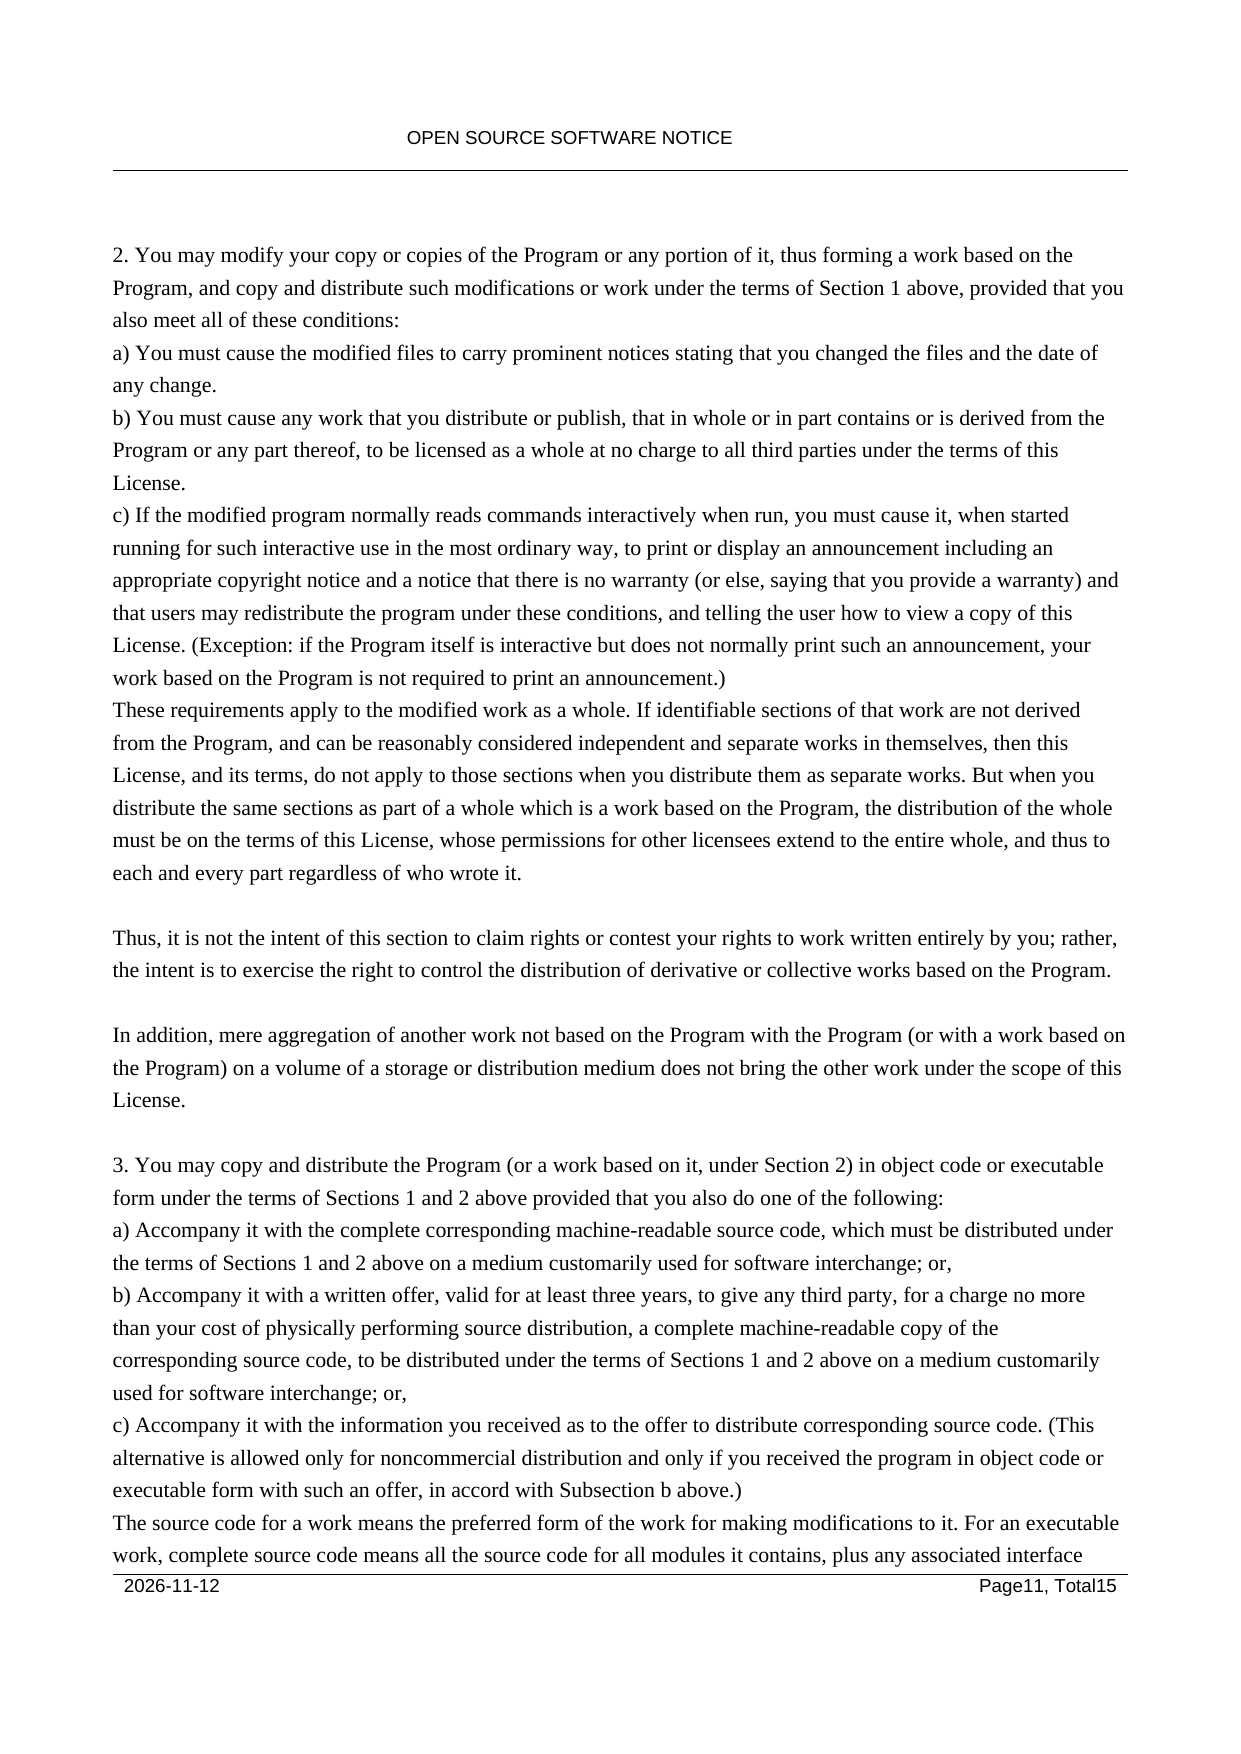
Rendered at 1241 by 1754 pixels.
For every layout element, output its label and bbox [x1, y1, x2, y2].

text [112, 206, 1128, 1571]
